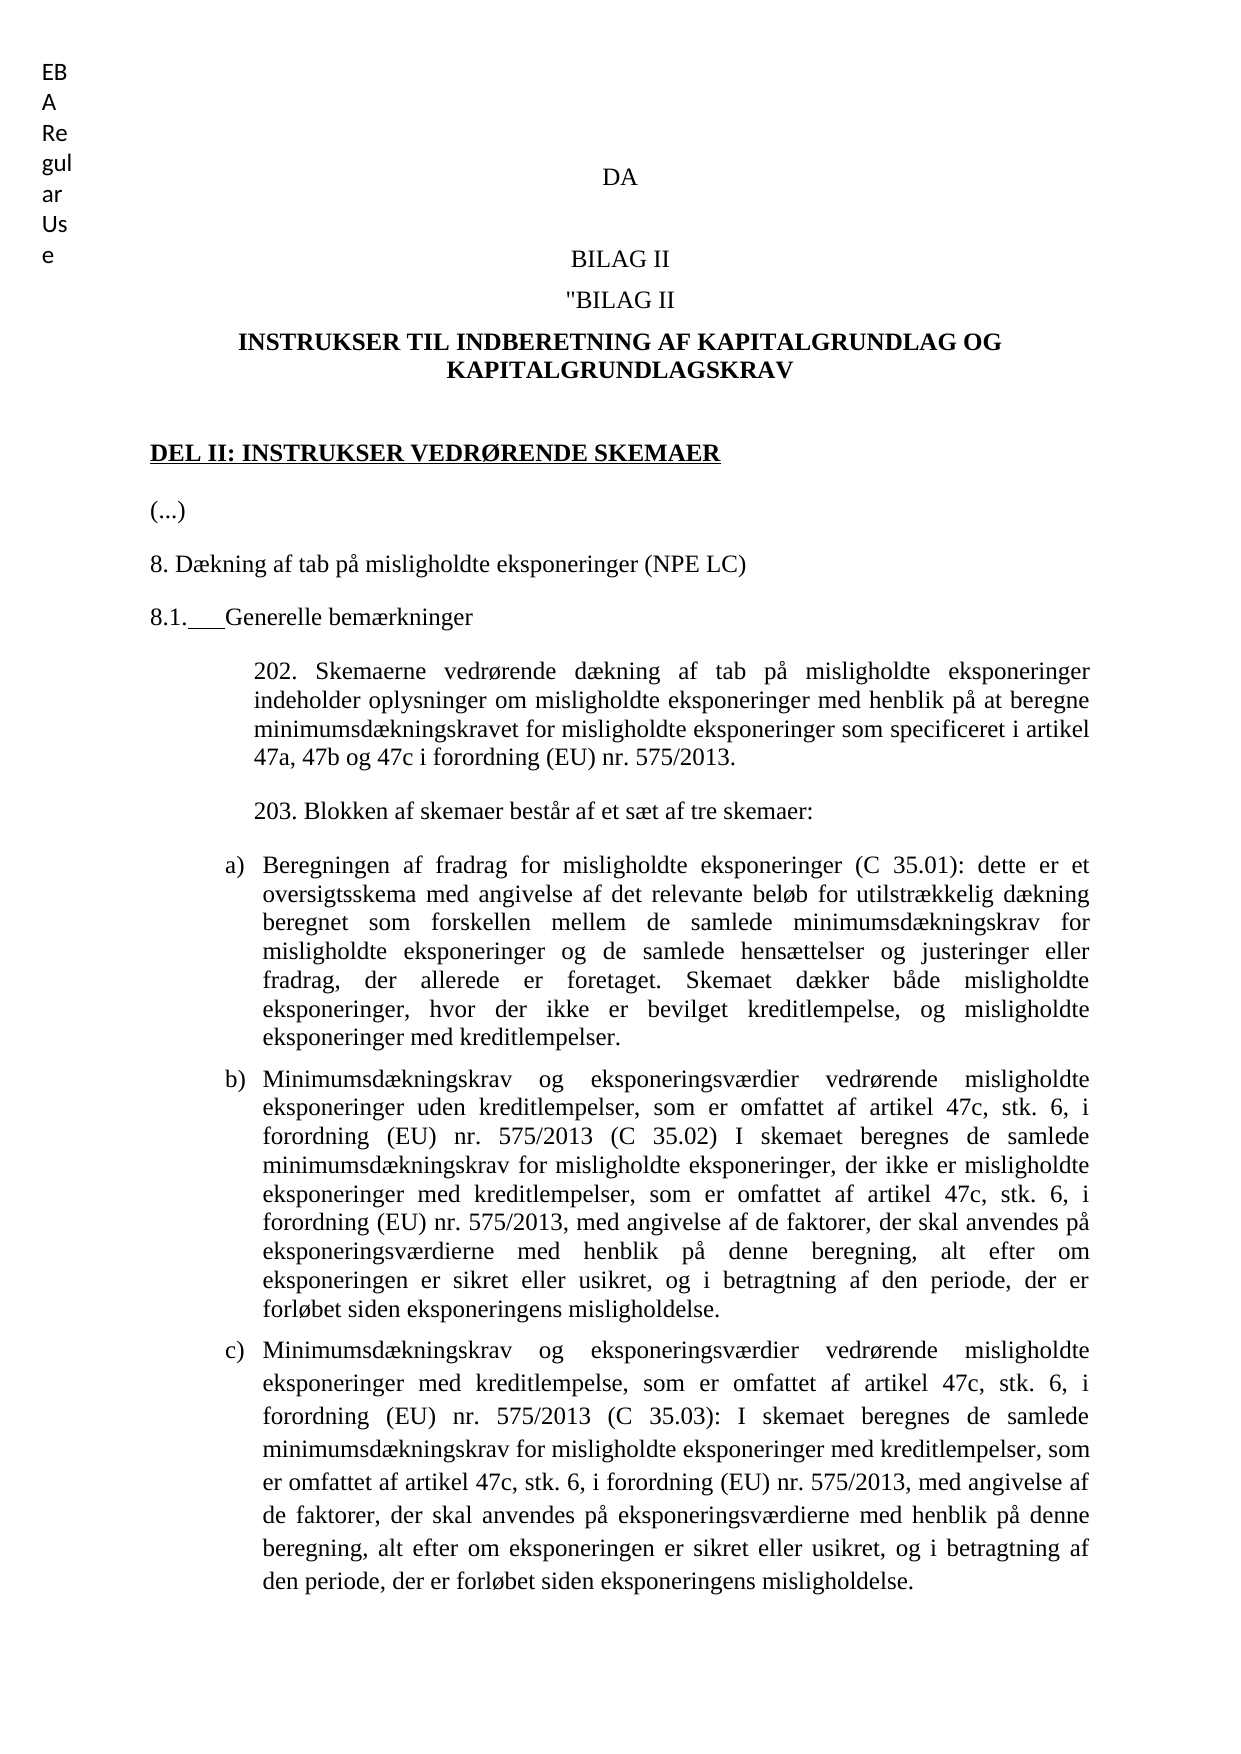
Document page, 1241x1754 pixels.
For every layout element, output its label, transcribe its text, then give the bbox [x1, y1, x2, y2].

text (...) [150, 495, 1090, 524]
list Minimumsdækningskrav og eksponeringsværdier vedrørende misligholdte eksponeringer med kreditlempelse, som er omfattet af artikel 47c, stk. 6, i forordning (EU) nr. 575/2013 (C 35.03): I skemaet beregnes de samlede minimumsdækningskrav for misligholdte eksponeringer med kreditlempelser, som er omfattet af artikel 47c, stk. 6, i forordning (EU) nr. 575/2013, med angivelse af de faktorer, der skal anvendes på eksponeringsværdierne med henblik på denne beregning, alt efter om eksponeringen er sikret eller usikret, og i betragtning af den periode, der er forløbet siden eksponeringens misligholdelse. [225, 1335, 1090, 1595]
list 8.1. Generelle bemærkninger [150, 602, 1090, 631]
list Beregningen af fradrag for misligholdte eksponeringer (C 35.01): dette er et oversigtsskema med angivelse af det relevante beløb for utilstrækkelig dækning beregnet som forskellen mellem de samlede minimumsdækningskrav for misligholdte eksponeringer og de samlede hensættelser og justeringer eller fradrag, der allerede er foretaget. Skemaet dækker både misligholdte eksponeringer, hvor der ikke er bevilget kreditlempelse, og misligholdte eksponeringer med kreditlempelser. [225, 850, 1090, 1051]
list 8. Dækning af tab på misligholdte eksponeringer (NPE LC) [150, 549, 1090, 577]
list Minimumsdækningskrav og eksponeringsværdier vedrørende misligholdte eksponeringer uden kreditlempelser, som er omfattet af artikel 47c, stk. 6, i forordning (EU) nr. 575/2013 (C 35.02) I skemaet beregnes de samlede minimumsdækningskrav for misligholdte eksponeringer, der ikke er misligholdte eksponeringer med kreditlempelser, som er omfattet af artikel 47c, stk. 6, i forordning (EU) nr. 575/2013, med angivelse af de faktorer, der skal anvendes på eksponeringsværdierne med henblik på denne beregning, alt efter om eksponeringen er sikret eller usikret, og i betragtning af den periode, der er forløbet siden eksponeringens misligholdelse. [225, 1064, 1090, 1322]
text DA [150, 162, 1090, 191]
text BILAG II [150, 244, 1090, 273]
text DEL II: INSTRUKSER VEDRØRENDE SKEMAER [150, 438, 1090, 466]
text "BILAG II [150, 286, 1090, 314]
text INSTRUKSER TIL INDBERETNING AF KAPITALGRUNDLAG OG KAPITALGRUNDLAGSKRAV [150, 327, 1090, 384]
